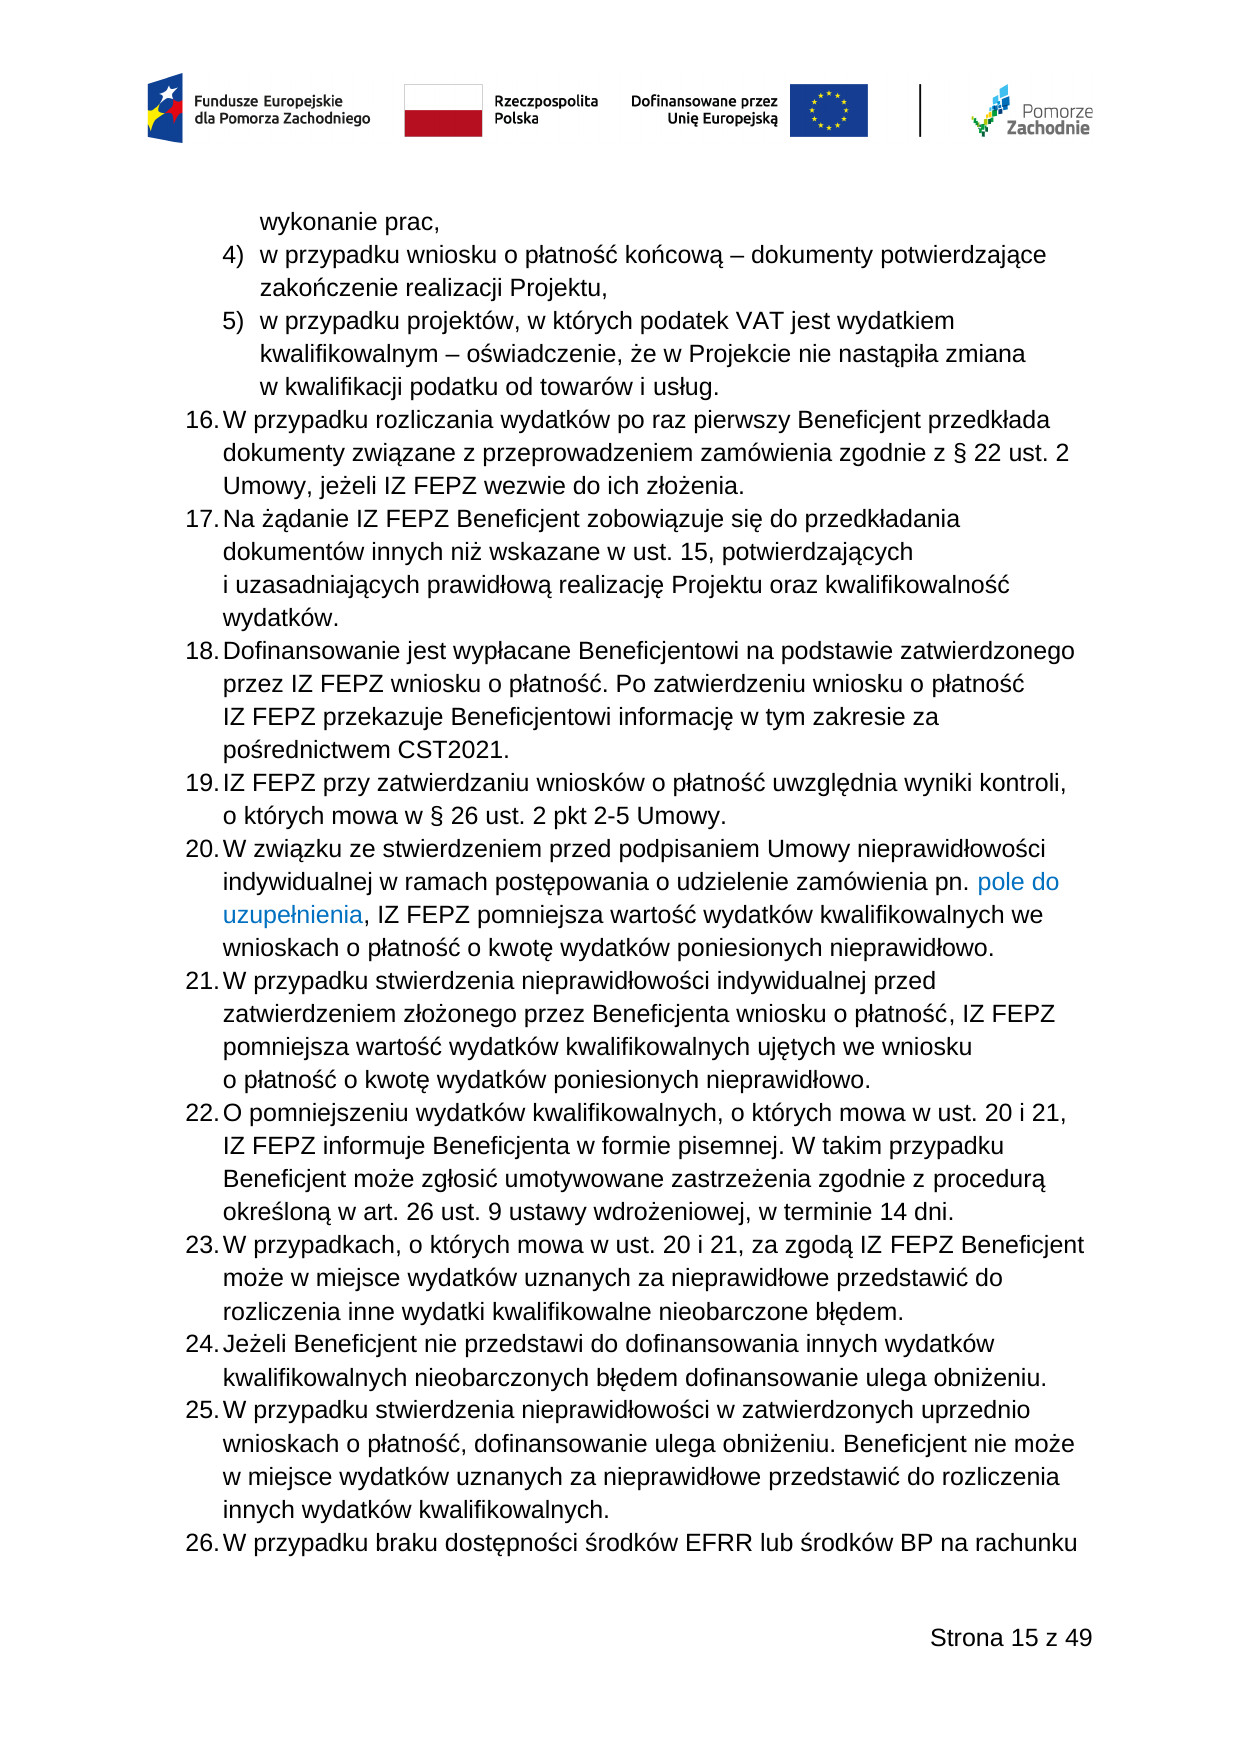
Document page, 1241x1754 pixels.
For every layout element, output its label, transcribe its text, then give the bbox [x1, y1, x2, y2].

list Na żądanie IZ FEPZ Beneficjent zobowiązuje się do przedkładania dokumentów innych niż wskazane w ust. 15, potwierdzających i uzasadniających prawidłową realizację Projektu oraz kwalifikowalność wydatków. [185, 504, 1092, 632]
picture [147, 73, 1093, 143]
text W przypadku stwierdzenia nieprawidłowości w zatwierdzonych uprzednio wnioskach o płatność, dofinansowanie ulega obniżeniu. Beneficjent nie może w miejsce wydatków uznanych za nieprawidłowe przedstawić do rozliczenia innych wydatków kwalifikowalnych. [185, 1396, 1092, 1523]
list dokumenty potwierdzające odbiór dostaw, usług, robót budowlanych lub wykonanie prac, [222, 207, 1092, 236]
text W związku ze stwierdzeniem przed podpisaniem Umowy nieprawidłowości indywidualnej w ramach postępowania o udzielenie zamówienia pn. , IZ FEPZ pomniejsza wartość wydatków kwalifikowalnych we wnioskach o płatność o kwotę wydatków poniesionych nieprawidłowo. [185, 834, 1092, 962]
text Dofinansowanie jest wypłacane Beneficjentowi na podstawie zatwierdzonego przez IZ FEPZ wniosku o płatność. Po zatwierdzeniu wniosku o płatność IZ FEPZ przekazuje Beneficjentowi informację w tym zakresie za pośrednictwem CST2021. [185, 636, 1092, 764]
text W przypadkach, o których mowa w ust. 20 i 21, za zgodą IZ FEPZ Beneficjent może w miejsce wydatków uznanych za nieprawidłowe przedstawić do rozliczenia inne wydatki kwalifikowalne nieobarczone błędem. [185, 1230, 1092, 1325]
text Jeżeli Beneficjent nie przedstawi do dofinansowania innych wydatków kwalifikowalnych nieobarczonych błędem dofinansowanie ulega obniżeniu. [185, 1329, 1092, 1391]
list w przypadku wniosku o płatność końcową – dokumenty potwierdzające zakończenie realizacji Projektu, [222, 240, 1092, 302]
text O pomniejszeniu wydatków kwalifikowalnych, o których mowa w ust. 20 i 21, IZ FEPZ informuje Beneficjenta w formie pisemnej. W takim przypadku Beneficjent może zgłosić umotywowane zastrzeżenia zgodnie z procedurą określoną w art. 26 ust. 9 ustawy wdrożeniowej, w terminie 14 dni. [185, 1098, 1092, 1226]
text IZ FEPZ przy zatwierdzaniu wniosków o płatność uwzględnia wyniki kontroli, o których mowa w § 26 ust. 2 pkt 2-5 Umowy. [185, 768, 1092, 830]
list w przypadku projektów, w których podatek VAT jest wydatkiem kwalifikowalnym – oświadczenie, że w Projekcie nie nastąpiła zmiana w kwalifikacji podatku od towarów i usług. [222, 306, 1092, 401]
text W przypadku rozliczania wydatków po raz pierwszy Beneficjent przedkłada dokumenty związane z przeprowadzeniem zamówienia zgodnie z § 22 ust. 2 Umowy, jeżeli IZ FEPZ wezwie do ich złożenia. [185, 405, 1092, 500]
text W przypadku stwierdzenia nieprawidłowości indywidualnej przed zatwierdzeniem złożonego przez Beneficjenta wniosku o płatność, IZ FEPZ pomniejsza wartość wydatków kwalifikowalnych ujętych we wniosku o płatność o kwotę wydatków poniesionych nieprawidłowo. [185, 966, 1092, 1094]
